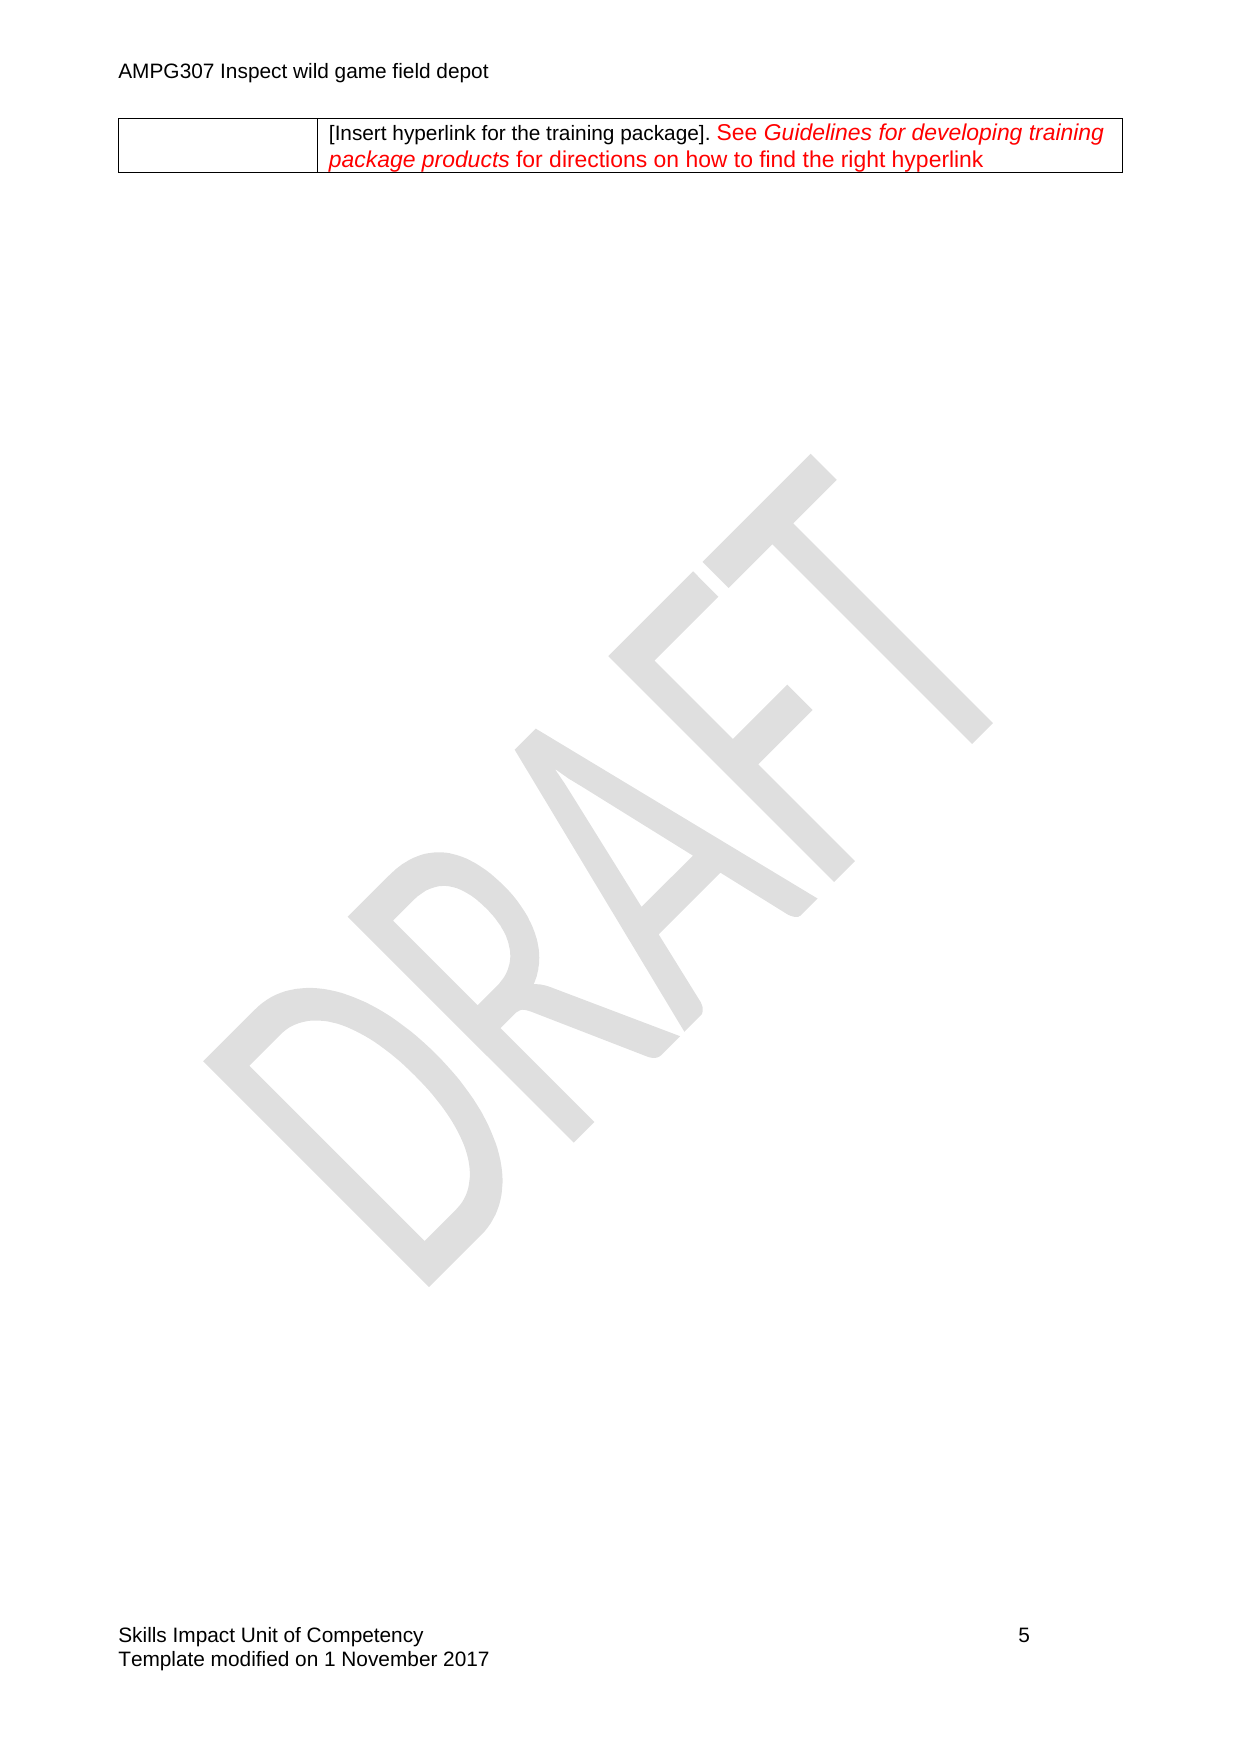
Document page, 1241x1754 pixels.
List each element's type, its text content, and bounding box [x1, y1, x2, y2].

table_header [318, 119, 1122, 172]
table_header Links [119, 119, 317, 172]
